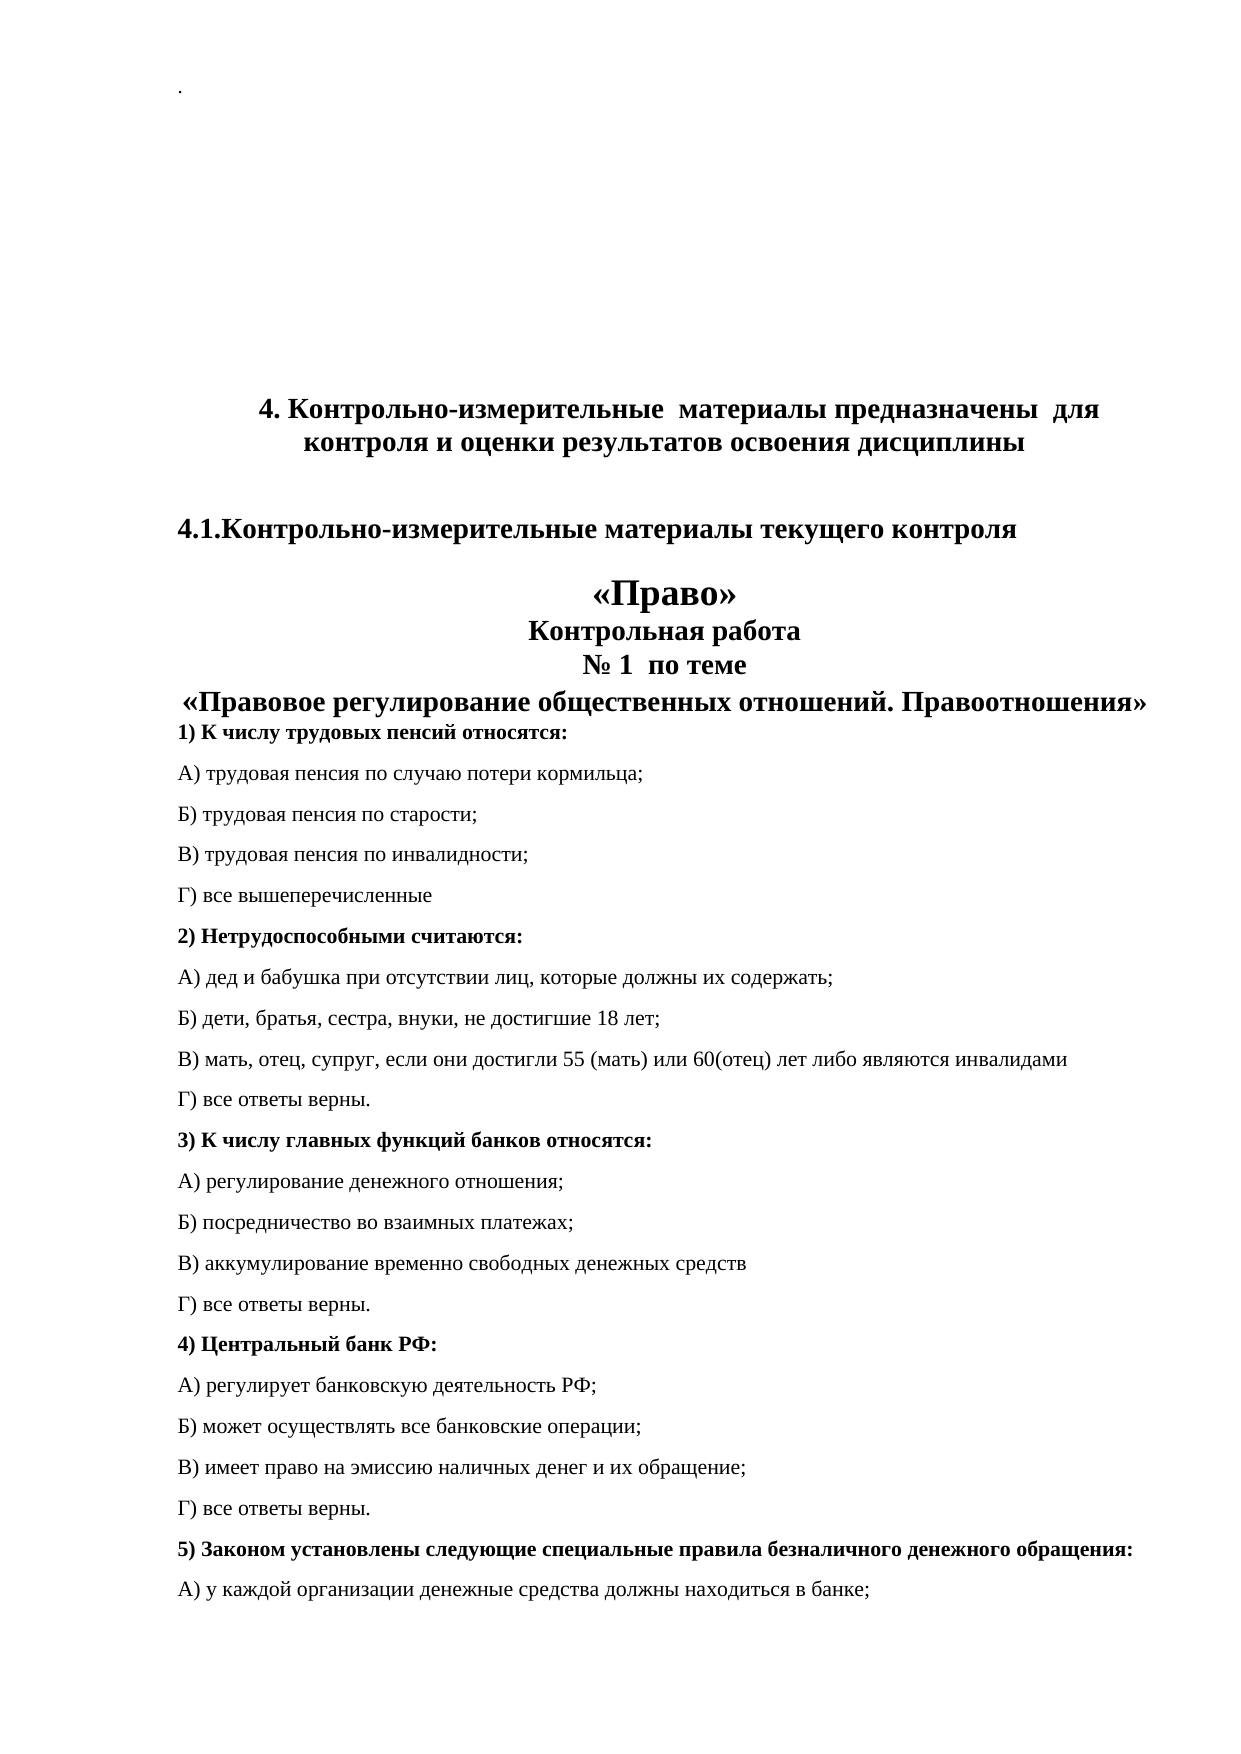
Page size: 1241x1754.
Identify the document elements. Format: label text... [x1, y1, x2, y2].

text А) у каждой организации денежные средства должны находиться в банке; [177, 1576, 1152, 1602]
text А) дед и бабушка при отсутствии лиц, которые должны их содержать; [177, 964, 1152, 989]
text А) регулирует банковскую деятельность РФ; [177, 1372, 1152, 1397]
text Г) все вышеперечисленные [177, 882, 1152, 907]
text В) имеет право на эмиссию наличных денег и их обращение; [177, 1454, 1152, 1479]
list Контрольная работа [28, 613, 1152, 647]
text 3) К числу главных функций банков относятся: [177, 1127, 1152, 1152]
text А) трудовая пенсия по случаю потери кормильца; [177, 760, 1152, 785]
list № 1 по теме [177, 647, 1152, 681]
text «Право» [177, 570, 1152, 613]
subtitle 4. Контрольно-измерительные материалы предназначены для контроля и оценки результатов освоения дисциплины [177, 391, 1152, 458]
text А) регулирование денежного отношения; [177, 1168, 1152, 1193]
text 4.1.Контрольно-измерительные материалы текущего контроля [177, 511, 1152, 544]
text Б) посредничество во взаимных платежах; [177, 1209, 1152, 1234]
text Г) все ответы верны. [177, 1291, 1152, 1316]
text «Правовое регулирование общественных отношений. Правоотношения» [177, 681, 1152, 719]
text Б) дети, братья, сестра, внуки, не достигшие 18 лет; [177, 1005, 1152, 1030]
text Б) может осуществлять все банковские операции; [177, 1413, 1152, 1438]
text Г) все ответы верны. [177, 1495, 1152, 1520]
text 1) К числу трудовых пенсий относятся: [177, 719, 1152, 744]
text Б) трудовая пенсия по старости; [177, 801, 1152, 826]
text 5) Законом установлены следующие специальные правила безналичного денежного обращения: [177, 1536, 1152, 1561]
text 2) Нетрудоспособными считаются: [177, 923, 1152, 948]
text В) мать, отец, супруг, если они достигли 55 (мать) или 60(отец) лет либо являются инвалидами [177, 1046, 1152, 1071]
text Г) все ответы верны. [177, 1086, 1152, 1112]
text В) аккумулирование временно свободных денежных средств [177, 1250, 1152, 1275]
text В) трудовая пенсия по инвалидности; [177, 841, 1152, 867]
text 4) Центральный банк РФ: [177, 1331, 1152, 1357]
